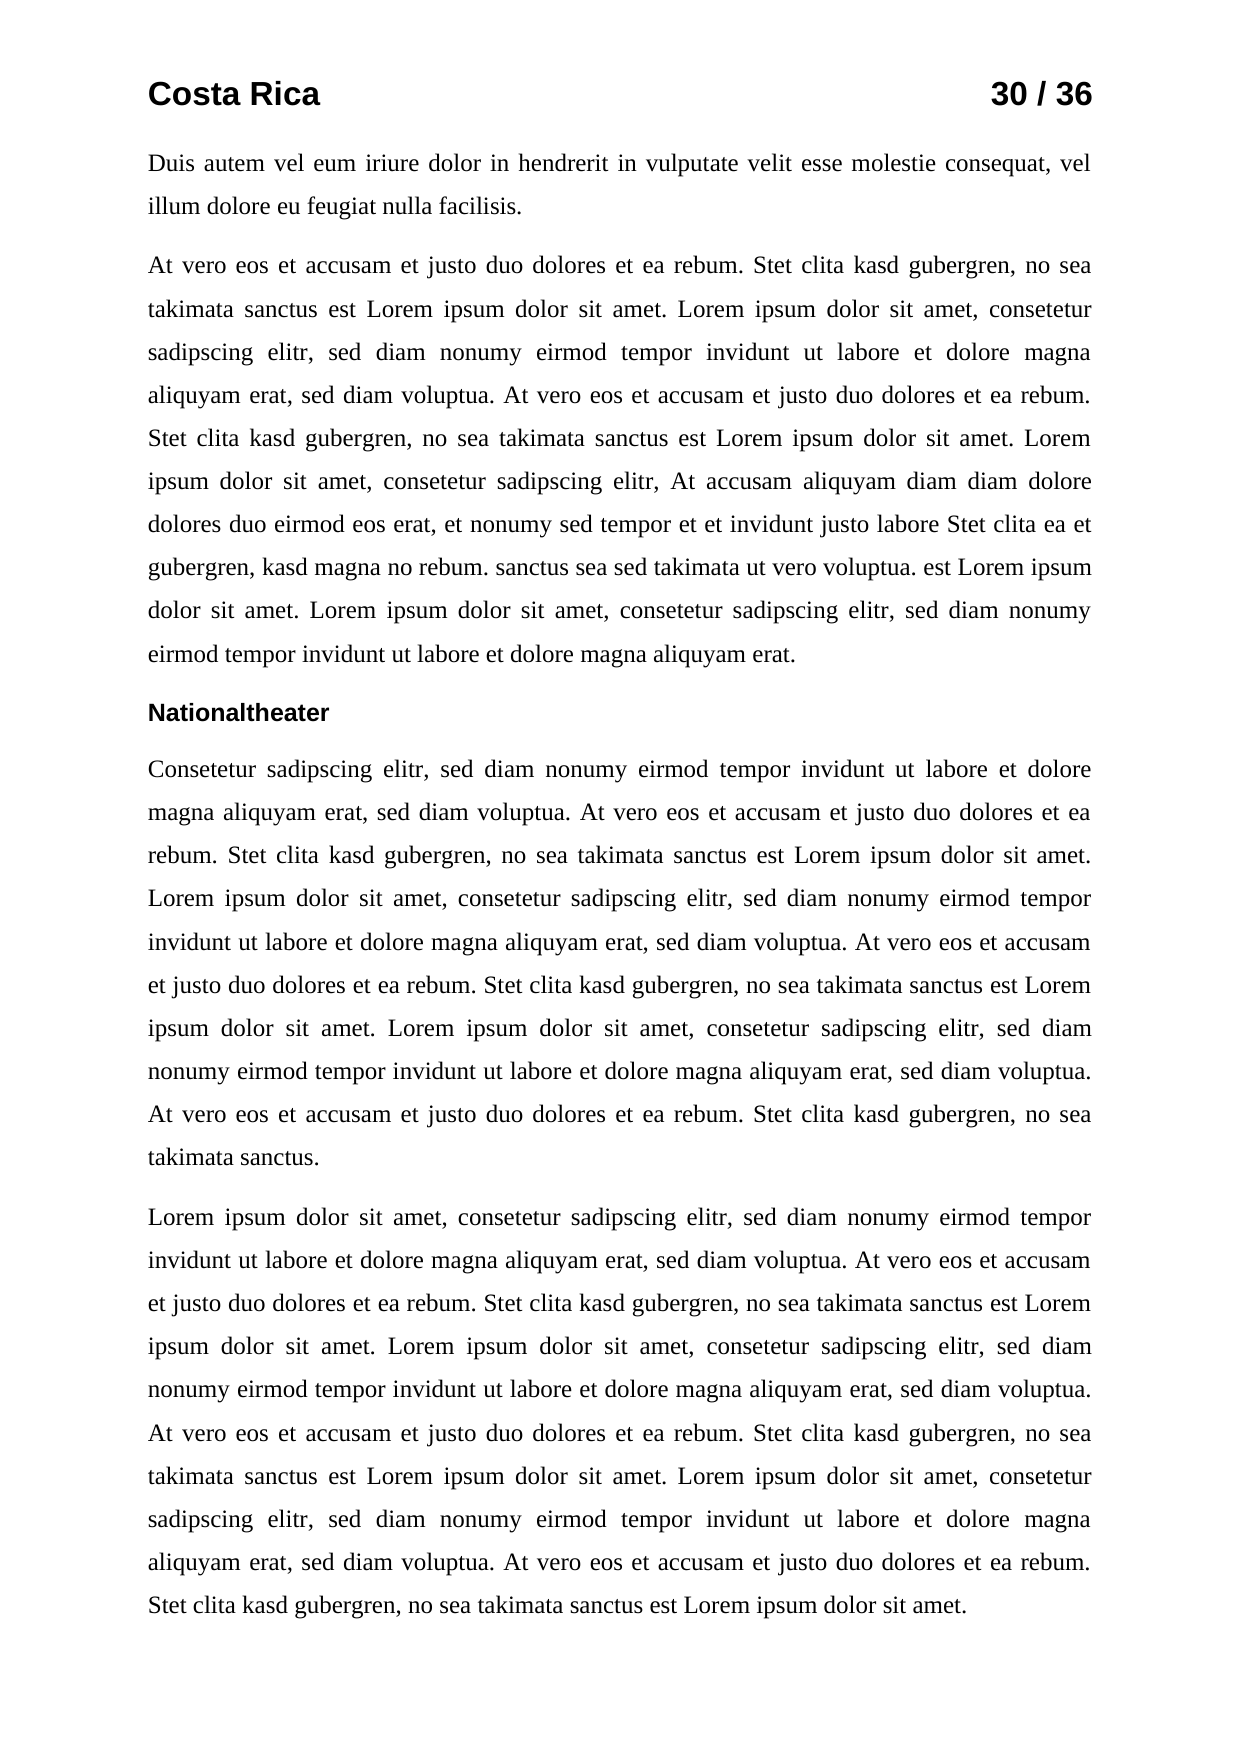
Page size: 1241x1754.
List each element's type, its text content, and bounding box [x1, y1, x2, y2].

text Consetetur sadipscing elitr, sed diam nonumy eirmod tempor invidunt ut labore et dolore magna aliquyam erat, sed diam voluptua. At vero eos et accusam et justo duo dolores et ea rebum. Stet clita kasd gubergren, no sea takimata sanctus est Lorem ipsum dolor sit amet. Lorem ipsum dolor sit amet, consetetur sadipscing elitr, sed diam nonumy eirmod tempor invidunt ut labore et dolore magna aliquyam erat, sed diam voluptua. At vero eos et accusam et justo duo dolores et ea rebum. Stet clita kasd gubergren, no sea takimata sanctus est Lorem ipsum dolor sit amet. Lorem ipsum dolor sit amet, consetetur sadipscing elitr, sed diam nonumy eirmod tempor invidunt ut labore et dolore magna aliquyam erat, sed diam voluptua. At vero eos et accusam et justo duo dolores et ea rebum. Stet clita kasd gubergren, no sea takimata sanctus. [148, 754, 1093, 1171]
text At vero eos et accusam et justo duo dolores et ea rebum. Stet clita kasd gubergren, no sea takimata sanctus est Lorem ipsum dolor sit amet. Lorem ipsum dolor sit amet, consetetur sadipscing elitr, sed diam nonumy eirmod tempor invidunt ut labore et dolore magna aliquyam erat, sed diam voluptua. At vero eos et accusam et justo duo dolores et ea rebum. Stet clita kasd gubergren, no sea takimata sanctus est Lorem ipsum dolor sit amet. Lorem ipsum dolor sit amet, consetetur sadipscing elitr, At accusam aliquyam diam diam dolore dolores duo eirmod eos erat, et nonumy sed tempor et et invidunt justo labore Stet clita ea et gubergren, kasd magna no rebum. sanctus sea sed takimata ut vero voluptua. est Lorem ipsum dolor sit amet. Lorem ipsum dolor sit amet, consetetur sadipscing elitr, sed diam nonumy eirmod tempor invidunt ut labore et dolore magna aliquyam erat. [148, 251, 1093, 667]
text Duis autem vel eum iriure dolor in hendrerit in vulputate velit esse molestie consequat, vel illum dolore eu feugiat nulla facilisis. [148, 148, 1093, 219]
subtitle Nationaltheater [148, 698, 1093, 727]
text Lorem ipsum dolor sit amet, consetetur sadipscing elitr, sed diam nonumy eirmod tempor invidunt ut labore et dolore magna aliquyam erat, sed diam voluptua. At vero eos et accusam et justo duo dolores et ea rebum. Stet clita kasd gubergren, no sea takimata sanctus est Lorem ipsum dolor sit amet. Lorem ipsum dolor sit amet, consetetur sadipscing elitr, sed diam nonumy eirmod tempor invidunt ut labore et dolore magna aliquyam erat, sed diam voluptua. At vero eos et accusam et justo duo dolores et ea rebum. Stet clita kasd gubergren, no sea takimata sanctus est Lorem ipsum dolor sit amet. Lorem ipsum dolor sit amet, consetetur sadipscing elitr, sed diam nonumy eirmod tempor invidunt ut labore et dolore magna aliquyam erat, sed diam voluptua. At vero eos et accusam et justo duo dolores et ea rebum. Stet clita kasd gubergren, no sea takimata sanctus est Lorem ipsum dolor sit amet. [148, 1202, 1093, 1619]
